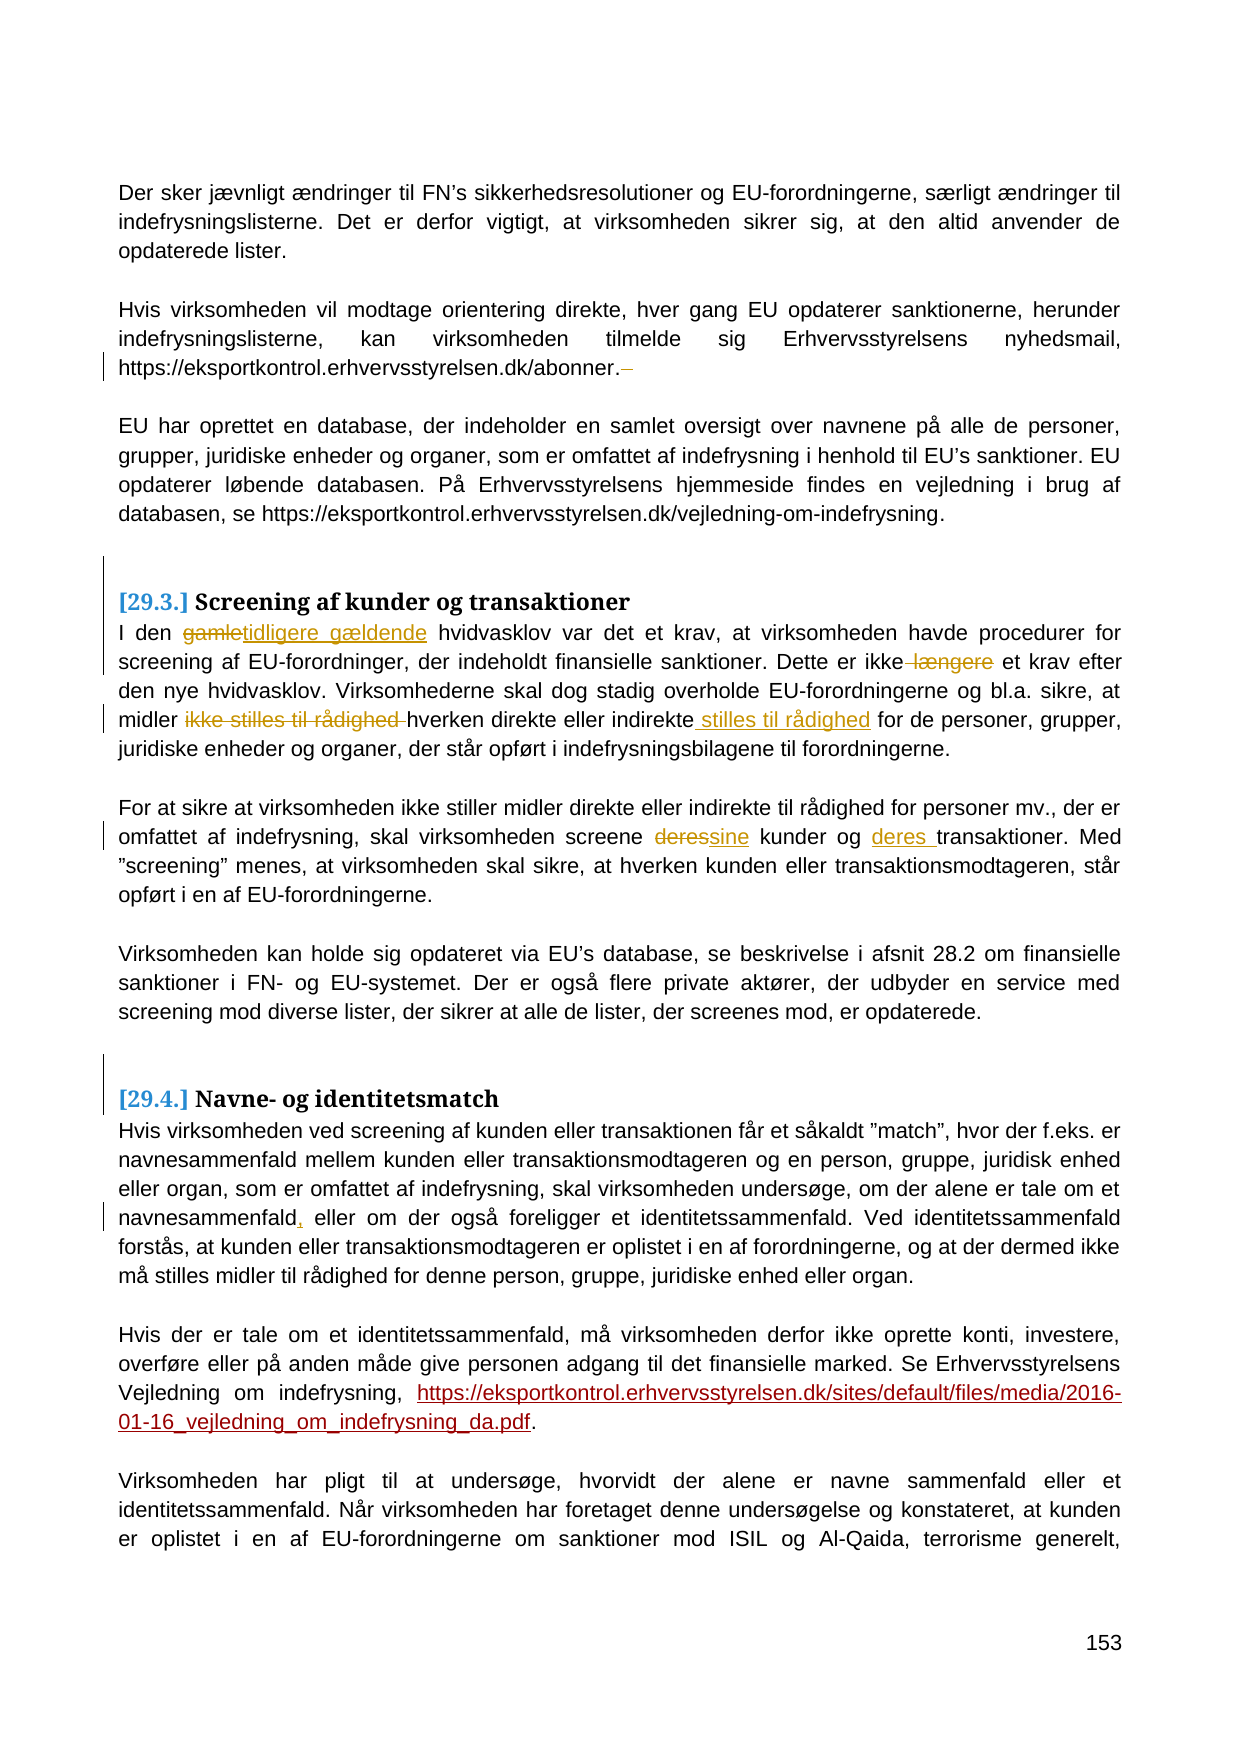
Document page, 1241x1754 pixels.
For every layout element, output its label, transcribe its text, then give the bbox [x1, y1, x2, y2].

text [118, 1465, 1122, 1552]
text EU har oprettet en database, der indeholder en samlet oversigt over navnene på alle de personer, grupper, juridiske enheder og organer, som er omfattet af indefrysning i henhold til EU’s sanktioner. EU opdaterer løbende databasen. På Erhvervsstyrelsens hjemmeside findes en vejledning i brug af databasen, se https://eksportkontrol.erhvervsstyrelsen.dk/vejledning-om-indefrysning. [118, 411, 1122, 527]
text Der sker jævnligt ændringer til FN’s sikkerhedsresolutioner og EU-forordningerne, særligt ændringer til indefrysningslisterne. Det er derfor vigtigt, at virksomheden sikrer sig, at den altid anvender de opdaterede lister. [118, 177, 1122, 265]
subtitle Screening af kunder og transaktioner [118, 586, 1122, 617]
text I den hvidvasklov var det et krav, at virksomheden havde procedurer for screening af EU-forordninger, der indeholdt finansielle sanktioner. Dette er ikke et krav efter den nye hvidvasklov. Virksomhederne skal dog stadig overholde EU-forordningerne og bl.a. sikre, at midler hverken direkte eller indirekte for de personer, grupper, juridiske enheder og organer, der står opført i indefrysningsbilagene til forordningerne. [118, 617, 1122, 763]
text For at sikre at virksomheden ikke stiller midler direkte eller indirekte til rådighed for personer mv., der er omfattet af indefrysning, skal virksomheden screene kunder og transaktioner. Med ”screening” menes, at virksomheden skal sikre, at hverken kunden eller transaktionsmodtageren, står opført i en af EU-forordningerne. [118, 792, 1122, 908]
text Hvis virksomheden ved screening af kunden eller transaktionen får et såkaldt ”match”, hvor der f.eks. er navnesammenfald mellem kunden eller transaktionsmodtageren og en person, gruppe, juridisk enhed eller organ, som er omfattet af indefrysning, skal virksomheden undersøge, om der alene er tale om et navnesammenfald eller om der også foreligger et identitetssammenfald. Ved identitetssammenfald forstås, at kunden eller transaktionsmodtageren er oplistet i en af forordningerne, og at der dermed ikke må stilles midler til rådighed for denne person, gruppe, juridiske enhed eller organ. [118, 1115, 1122, 1290]
subtitle Navne- og identitetsmatch [118, 1083, 1122, 1115]
text Hvis der er tale om et identitetssammenfald, må virksomheden derfor ikke oprette konti, investere, overføre eller på anden måde give personen adgang til det finansielle marked. Se Erhvervsstyrelsens Vejledning om indefrysning, https://eksportkontrol.erhvervsstyrelsen.dk/sites/default/files/media/2016-01-16_vejledning_om_indefrysning_da.pdf. [118, 1319, 1122, 1436]
text Virksomheden kan holde sig opdateret via EU’s database, se beskrivelse i afsnit 28.2 om finansielle sanktioner i FN- og EU-systemet. Der er også flere private aktører, der udbyder en service med screening mod diverse lister, der sikrer at alle de lister, der screenes mod, er opdaterede. [118, 938, 1122, 1025]
text Hvis virksomheden vil modtage orientering direkte, hver gang EU opdaterer sanktionerne, herunder indefrysningslisterne, kan virksomheden tilmelde sig Erhvervsstyrelsens nyhedsmail, https://eksportkontrol.erhvervsstyrelsen.dk/abonner. [118, 294, 1122, 381]
